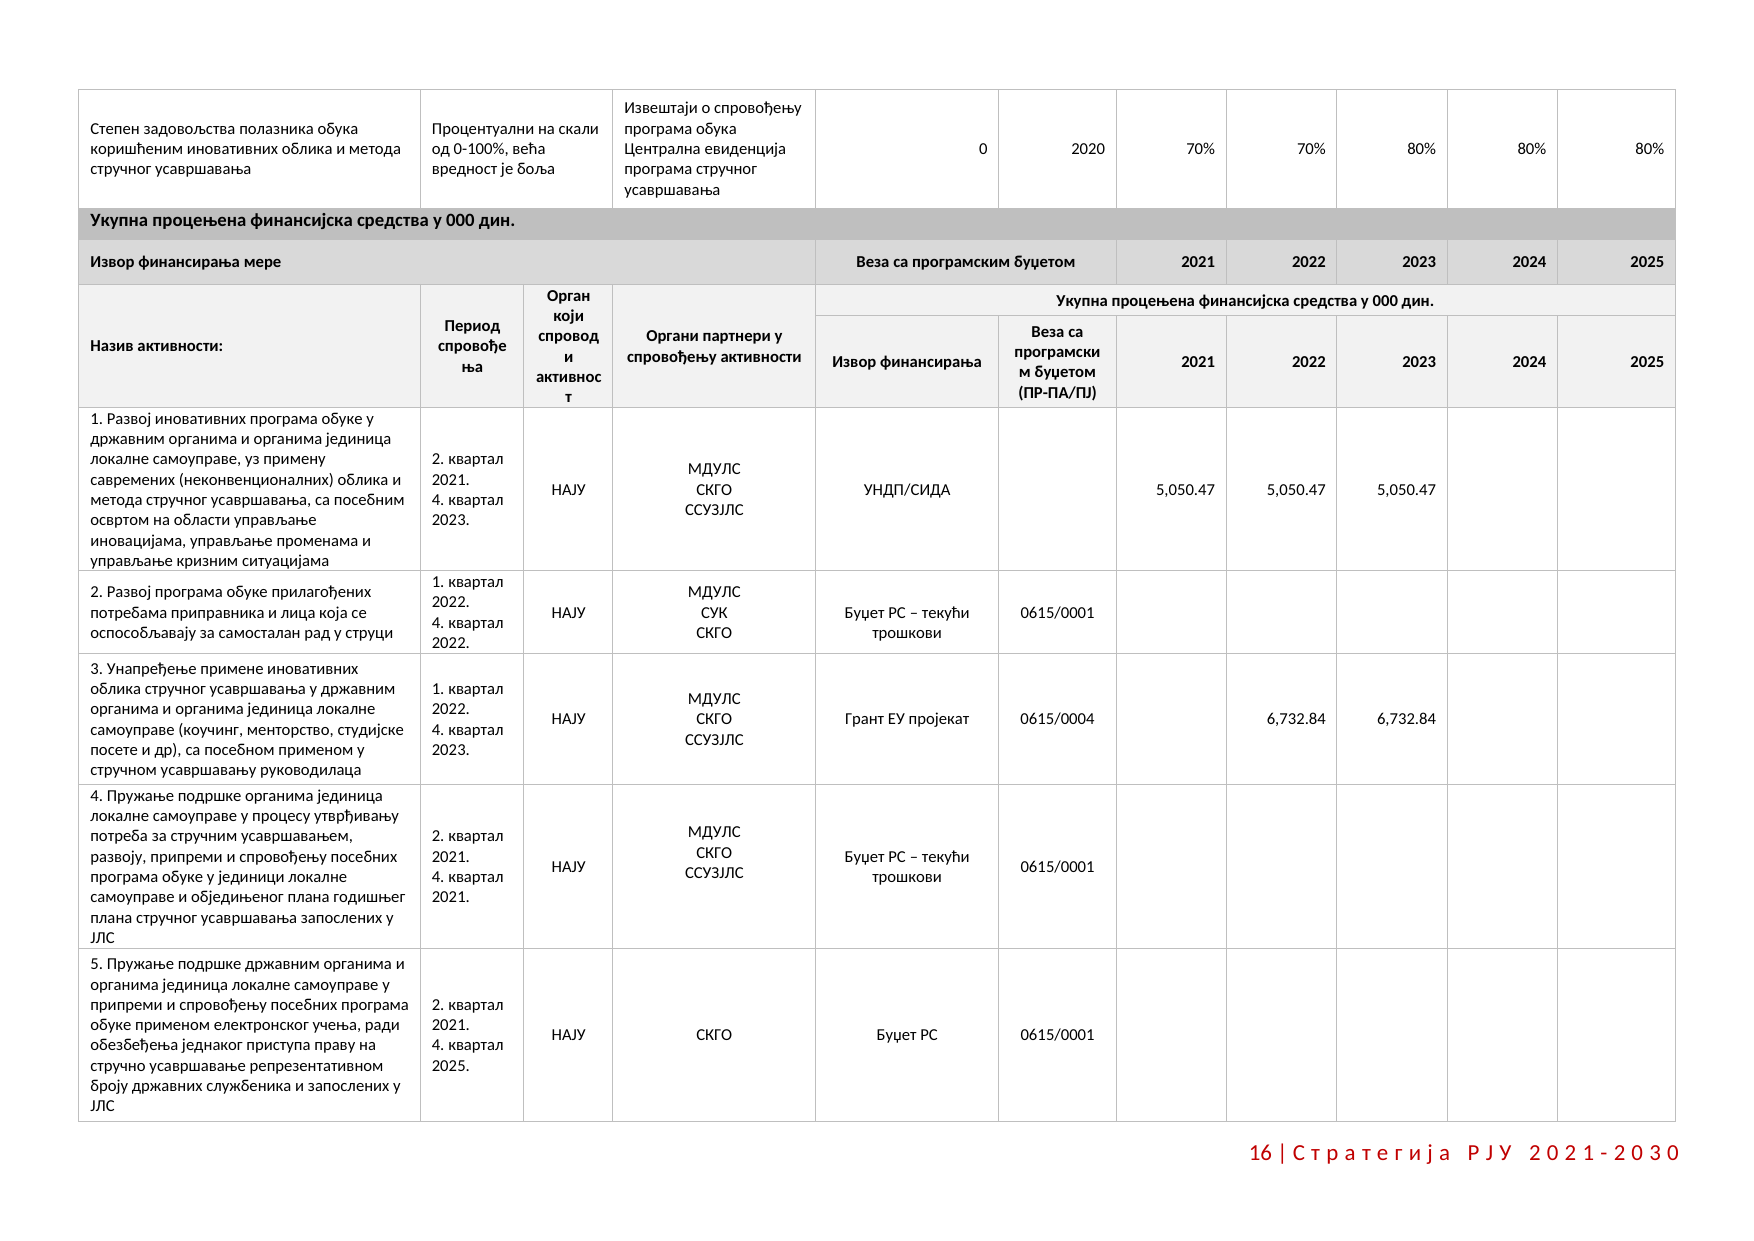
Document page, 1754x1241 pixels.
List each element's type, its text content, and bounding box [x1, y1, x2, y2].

table_cell Извор финансирања мере [79, 240, 815, 284]
table_cell 5. Пружање подршке државним органима и органима јединица локалне самоуправе у припреми и спровођењу посебних програма обуке применом електронског учења, ради обезбеђења једнаког приступа праву на стручно усавршавање репрезентативном броју државних службеника и запослених у ЈЛС [79, 949, 420, 1121]
table_cell МДУЛС СУК СКГО [613, 571, 815, 653]
table_cell УНДП/СИДА [816, 408, 998, 570]
table_cell НАЈУ [524, 571, 612, 653]
table_cell 5,050.47 [1117, 408, 1226, 570]
table_cell [1117, 785, 1226, 947]
table_cell Буџет РС [816, 949, 998, 1121]
table_cell 80% [1558, 90, 1675, 207]
table_cell 0615/0001 [999, 571, 1116, 653]
table_cell 2024 [1448, 240, 1557, 284]
table_cell [1558, 654, 1675, 784]
table_cell Укупна процењена финансијска средства у 000 дин. [816, 285, 1675, 315]
table_cell 2021 [1117, 240, 1226, 284]
table_cell 2020 [999, 90, 1116, 207]
table_cell 1. квартал 2022. 4. квартал 2023. [421, 654, 523, 784]
table_cell 70% [1117, 90, 1226, 207]
table_cell 2023 [1337, 240, 1447, 284]
table_cell [1448, 408, 1557, 570]
table_cell Период спровођења [421, 285, 523, 407]
table_cell 5,050.47 [1337, 408, 1447, 570]
table_cell 0615/0004 [999, 654, 1116, 784]
table_cell Веза са програмским буџетом (ПР-ПА/ПЈ) [999, 316, 1116, 407]
table_cell 0 [816, 90, 998, 207]
table_cell [1558, 949, 1675, 1121]
table_cell 6,732.84 [1227, 654, 1336, 784]
table_cell Буџет РС – текући трошкови [816, 785, 998, 947]
table_cell 80% [1448, 90, 1557, 207]
table_cell Укупна процењена финансијска средства у 000 дин. [79, 209, 1675, 239]
table_cell 5,050.47 [1227, 408, 1336, 570]
table_cell [1558, 571, 1675, 653]
table_cell Извештаји о спровођењу програма обука Централна евиденција програма стручног усавршавања [613, 90, 815, 207]
table_cell Степен задовољства полазника обука коришћеним иновативних облика и метода стручног усавршавања [79, 90, 420, 207]
table_cell МДУЛС СКГО ССУЗЈЛС [613, 654, 815, 784]
table_cell [1337, 949, 1447, 1121]
table_cell 70% [1227, 90, 1336, 207]
table_cell НАЈУ [524, 785, 612, 947]
table_cell [1448, 654, 1557, 784]
table_cell [1337, 785, 1447, 947]
table_cell [1448, 949, 1557, 1121]
table_cell [1227, 949, 1336, 1121]
table_cell Грант ЕУ пројекат [816, 654, 998, 784]
table_cell Извор финансирања [816, 316, 998, 407]
table_cell МДУЛС СКГО ССУЗЈЛС [613, 785, 815, 947]
table_cell Орган који спроводи активност [524, 285, 612, 407]
table_cell Процентуални на скали од 0-100%, већа вредност је боља [421, 90, 612, 207]
table_cell [1558, 408, 1675, 570]
table_cell 6,732.84 [1337, 654, 1447, 784]
table_cell 1. Развој иновативних програма обуке у државним органима и органима јединица локалне самоуправе, уз примену савремених (неконвенционалних) облика и метода стручног усавршавања, са посебним освртом на области управљање иновацијама, управљање променама и управљање кризним ситуацијама [79, 408, 420, 570]
table_cell [1117, 949, 1226, 1121]
table_cell НАЈУ [524, 408, 612, 570]
table_cell 1. квартал 2022. 4. квартал 2022. [421, 571, 523, 653]
table_cell [1558, 785, 1675, 947]
table_cell НАЈУ [524, 654, 612, 784]
table_cell [1117, 571, 1226, 653]
table_cell Буџет РС – текући трошкови [816, 571, 998, 653]
table_cell 2. Развој програма обуке прилагођених потребама приправника и лица која се оспособљавају за самосталан рад у струци [79, 571, 420, 653]
table_cell [1448, 785, 1557, 947]
table_cell 2. квартал 2021. 4. квартал 2021. [421, 785, 523, 947]
table_cell 2025 [1558, 316, 1675, 407]
table_cell 2. квартал 2021. 4. квартал 2025. [421, 949, 523, 1121]
table_cell 2021 [1117, 316, 1226, 407]
table_cell 2024 [1448, 316, 1557, 407]
table_cell [1227, 571, 1336, 653]
table_cell [1117, 654, 1226, 784]
table_cell 2025 [1558, 240, 1675, 284]
table_cell МДУЛС СКГО ССУЗЈЛС [613, 408, 815, 570]
table_cell 0615/0001 [999, 949, 1116, 1121]
table_cell 4. Пружање подршке органима јединица локалне самоуправе у процесу утврђивању потреба за стручним усавршавањем, развоју, припреми и спровођењу посебних програма обуке у јединици локалне самоуправе и обједињеног плана годишњег плана стручног усавршавања запослених у ЈЛС [79, 785, 420, 947]
table_cell 2. квартал 2021. 4. квартал 2023. [421, 408, 523, 570]
table_cell Органи партнери у спровођењу активности [613, 285, 815, 407]
table_cell НАЈУ [524, 949, 612, 1121]
table_cell [1337, 571, 1447, 653]
table_cell [1448, 571, 1557, 653]
table_cell Веза са програмским буџетом [816, 240, 1116, 284]
table_cell 2022 [1227, 240, 1336, 284]
table_cell 0615/0001 [999, 785, 1116, 947]
table_cell [1227, 785, 1336, 947]
table_cell Назив активности: [79, 285, 420, 407]
table_cell 2022 [1227, 316, 1336, 407]
table_cell 3. Унапређење примене иновативних облика стручног усавршавања у државним органима и органима јединица локалне самоуправе (коучинг, менторство, студијске посете и др), са посебном применом у стручном усавршавању руководилаца [79, 654, 420, 784]
table_cell 2023 [1337, 316, 1447, 407]
table_cell [999, 408, 1116, 570]
table_cell СКГО [613, 949, 815, 1121]
table_cell 80% [1337, 90, 1447, 207]
